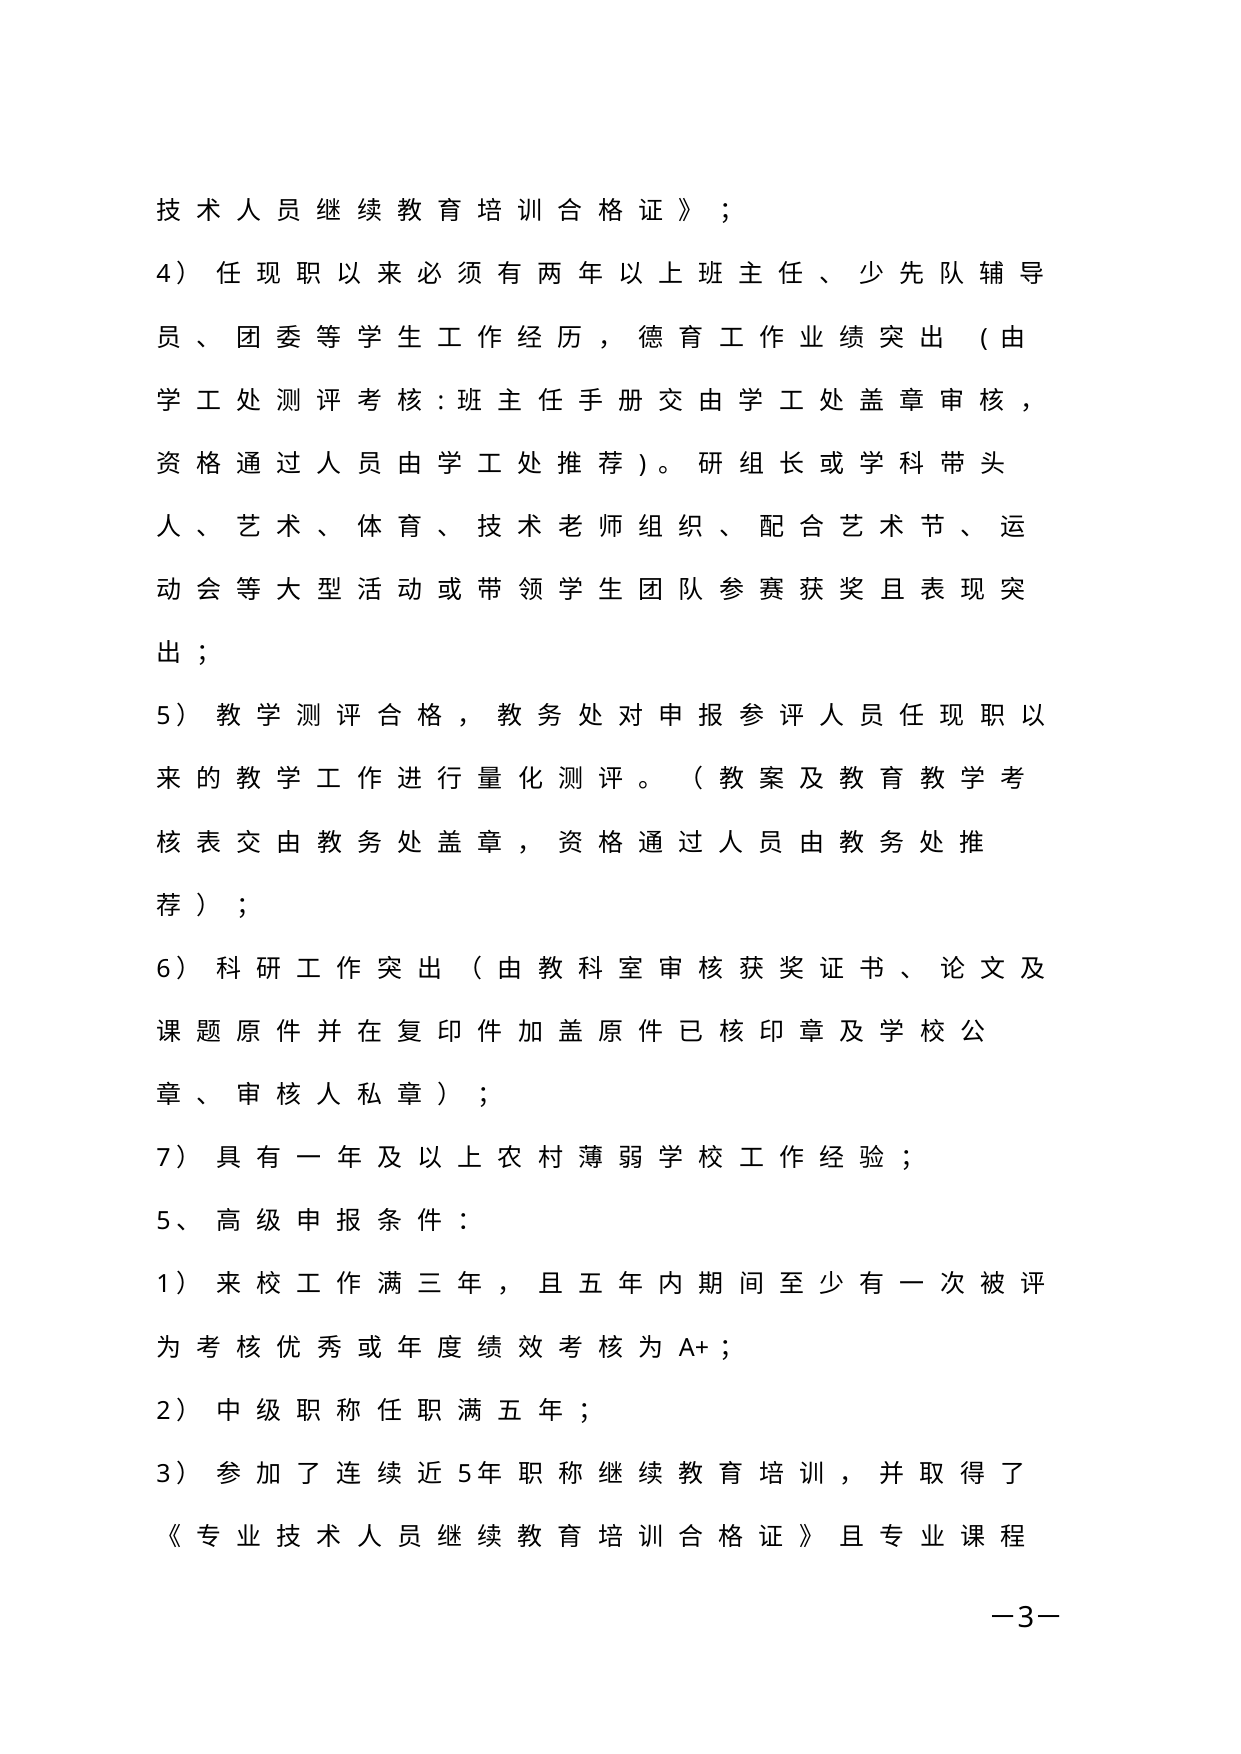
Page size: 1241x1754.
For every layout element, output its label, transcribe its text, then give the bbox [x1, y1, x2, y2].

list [156, 1440, 1061, 1566]
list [156, 177, 1061, 240]
list 6）科研工作突出（由教科室审核获奖证书、论文及课题原件并在复印件加盖原件已核印章及学校公章、审核人私章）； [156, 935, 1061, 1124]
list 5）教学测评合格，教务处对申报参评人员任现职以来的教学工作进行量化测评。（教案及教育教学考核表交由教务处盖章，资格通过人员由教务处推荐）； [156, 682, 1061, 935]
list 7）具有一年及以上农村薄弱学校工作经验； [156, 1124, 1061, 1187]
list 4）任现职以来必须有两年以上班主任、少先队辅导员、团委等学生工作经历，德育工作业绩突出 (由学工处测评考核:班主任手册交由学工处盖章审核，资格通过人员由学工处推荐)。研组长或学科带头人、艺术、体育、技术老师组织、配合艺术节、运动会等大型活动或带领学生团队参赛获奖且表现突出； [156, 240, 1061, 682]
list 2）中级职称任职满五年； [156, 1377, 1061, 1440]
text 5、高级申报条件： [156, 1187, 1061, 1250]
list 1）来校工作满三年，且五年内期间至少有一次被评为考核优秀或年度绩效考核为A+； [156, 1250, 1061, 1377]
